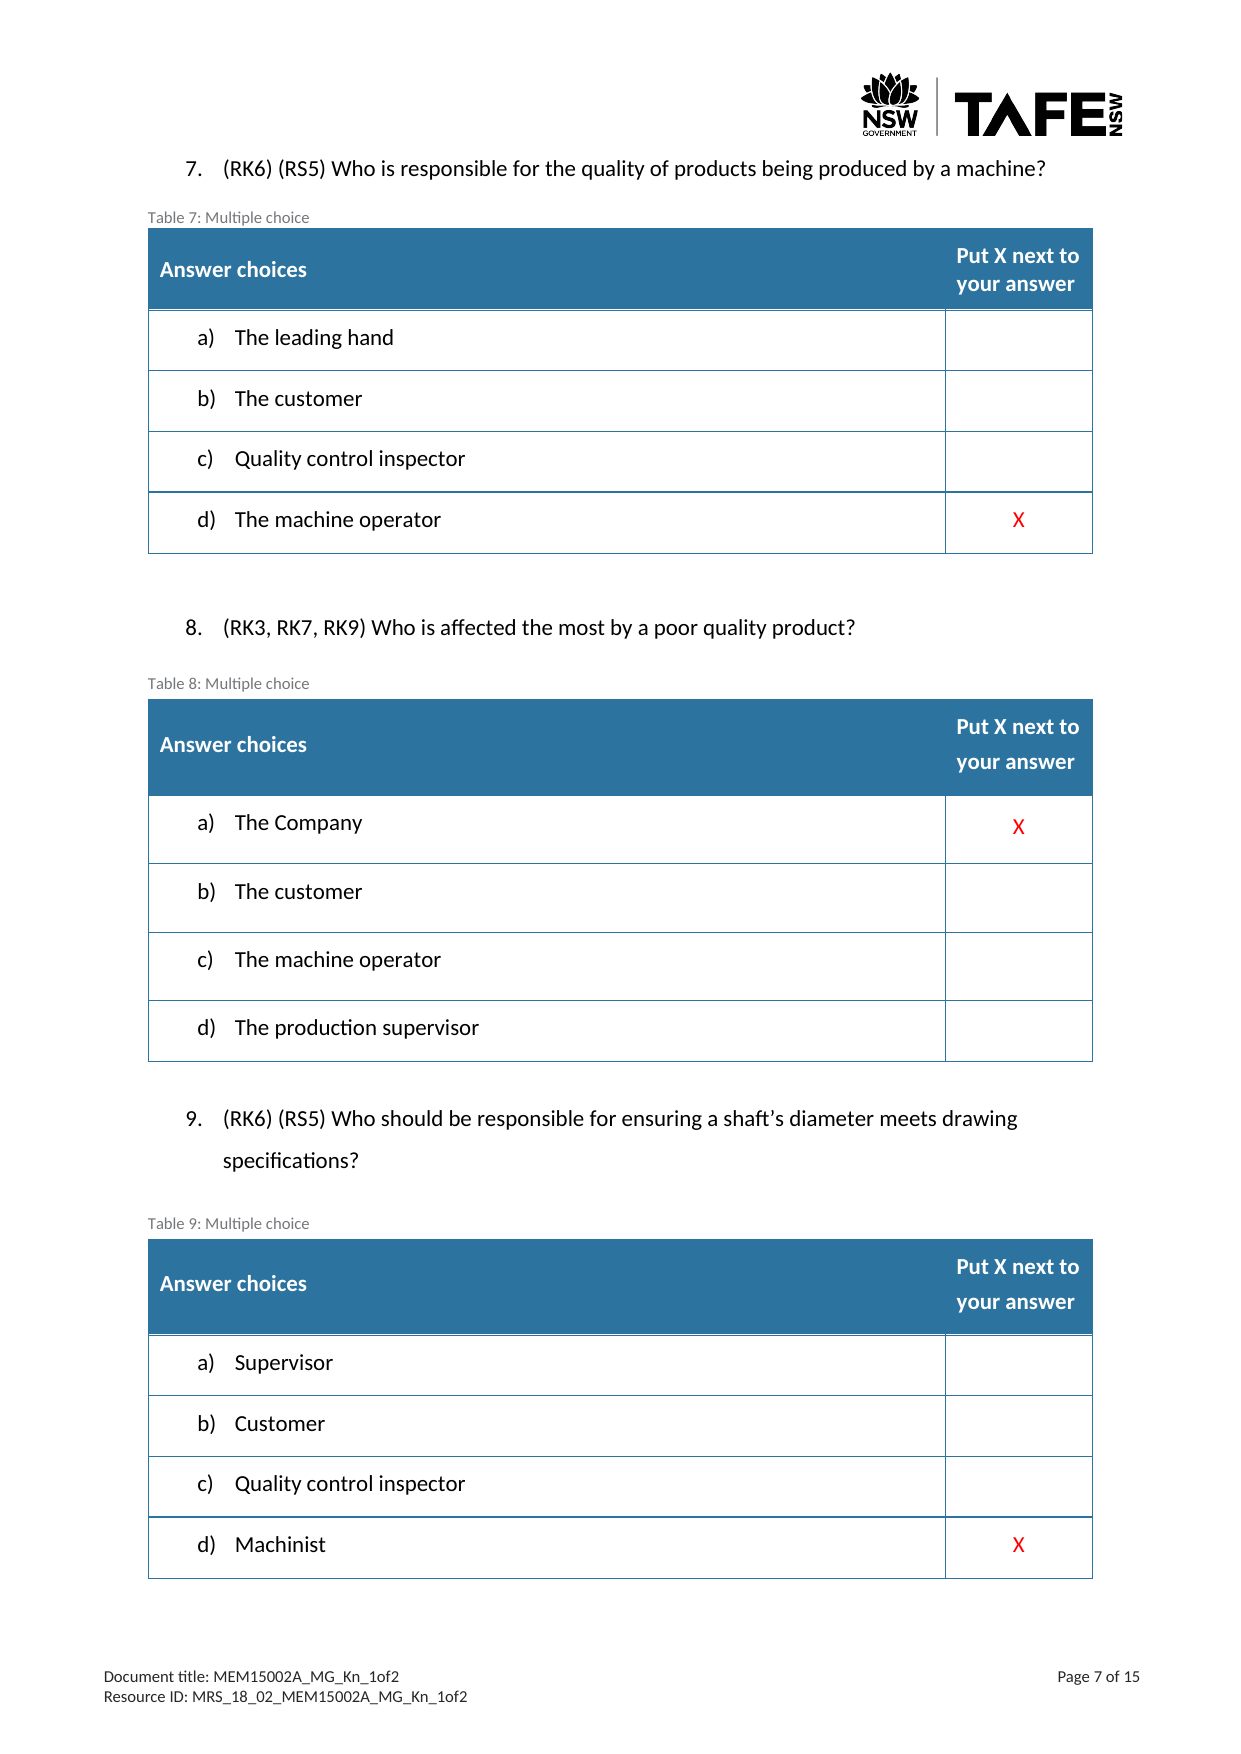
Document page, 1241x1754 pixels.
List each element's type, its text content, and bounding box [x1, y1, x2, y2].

table_cell The production supervisor [149, 1001, 945, 1061]
table_header Put X next to your answer [946, 1240, 1092, 1334]
table_cell Quality control inspector [149, 1457, 945, 1516]
table_cell [946, 311, 1092, 370]
text Table 7: Multiple choice [148, 207, 1092, 227]
table_cell [946, 1001, 1092, 1061]
table_cell [946, 1396, 1092, 1456]
list (RK3, RK7, RK9) Who is affected the most by a poor quality product? [185, 613, 1092, 642]
table_cell The machine operator [149, 493, 945, 552]
table_cell The customer [149, 371, 945, 431]
text Table 9: Multiple choice [148, 1213, 1092, 1233]
table_cell The machine operator [149, 933, 945, 1000]
table_cell [946, 432, 1092, 491]
table_header Answer choices [149, 1240, 945, 1334]
table_header Put X next to your answer [946, 700, 1092, 795]
table_cell The Company [149, 796, 945, 863]
table_cell Quality control inspector [149, 432, 945, 491]
table_cell The leading hand [149, 311, 945, 370]
picture [861, 71, 1123, 137]
table_cell X [946, 796, 1092, 863]
table_cell Customer [149, 1396, 945, 1456]
table_cell Machinist [149, 1518, 945, 1578]
text Table 8: Multiple choice [148, 673, 1092, 694]
table_cell [946, 1457, 1092, 1516]
list (RK6) (RS5) Who should be responsible for ensuring a shaft’s diameter meets drawing specifications? [185, 1104, 1092, 1174]
table_cell [946, 864, 1092, 932]
table_cell X [946, 1518, 1092, 1578]
list (RK6) (RS5) Who is responsible for the quality of products being produced by a machine? [185, 154, 1092, 182]
table_header Put X next to your answer [946, 229, 1092, 309]
table_header Answer choices [149, 700, 945, 795]
table_cell [946, 933, 1092, 1000]
table_header Answer choices [149, 229, 945, 309]
table_cell X [946, 493, 1092, 552]
table_cell The customer [149, 864, 945, 932]
table_cell [946, 371, 1092, 431]
table_cell [946, 1336, 1092, 1395]
table_cell Supervisor [149, 1336, 945, 1395]
